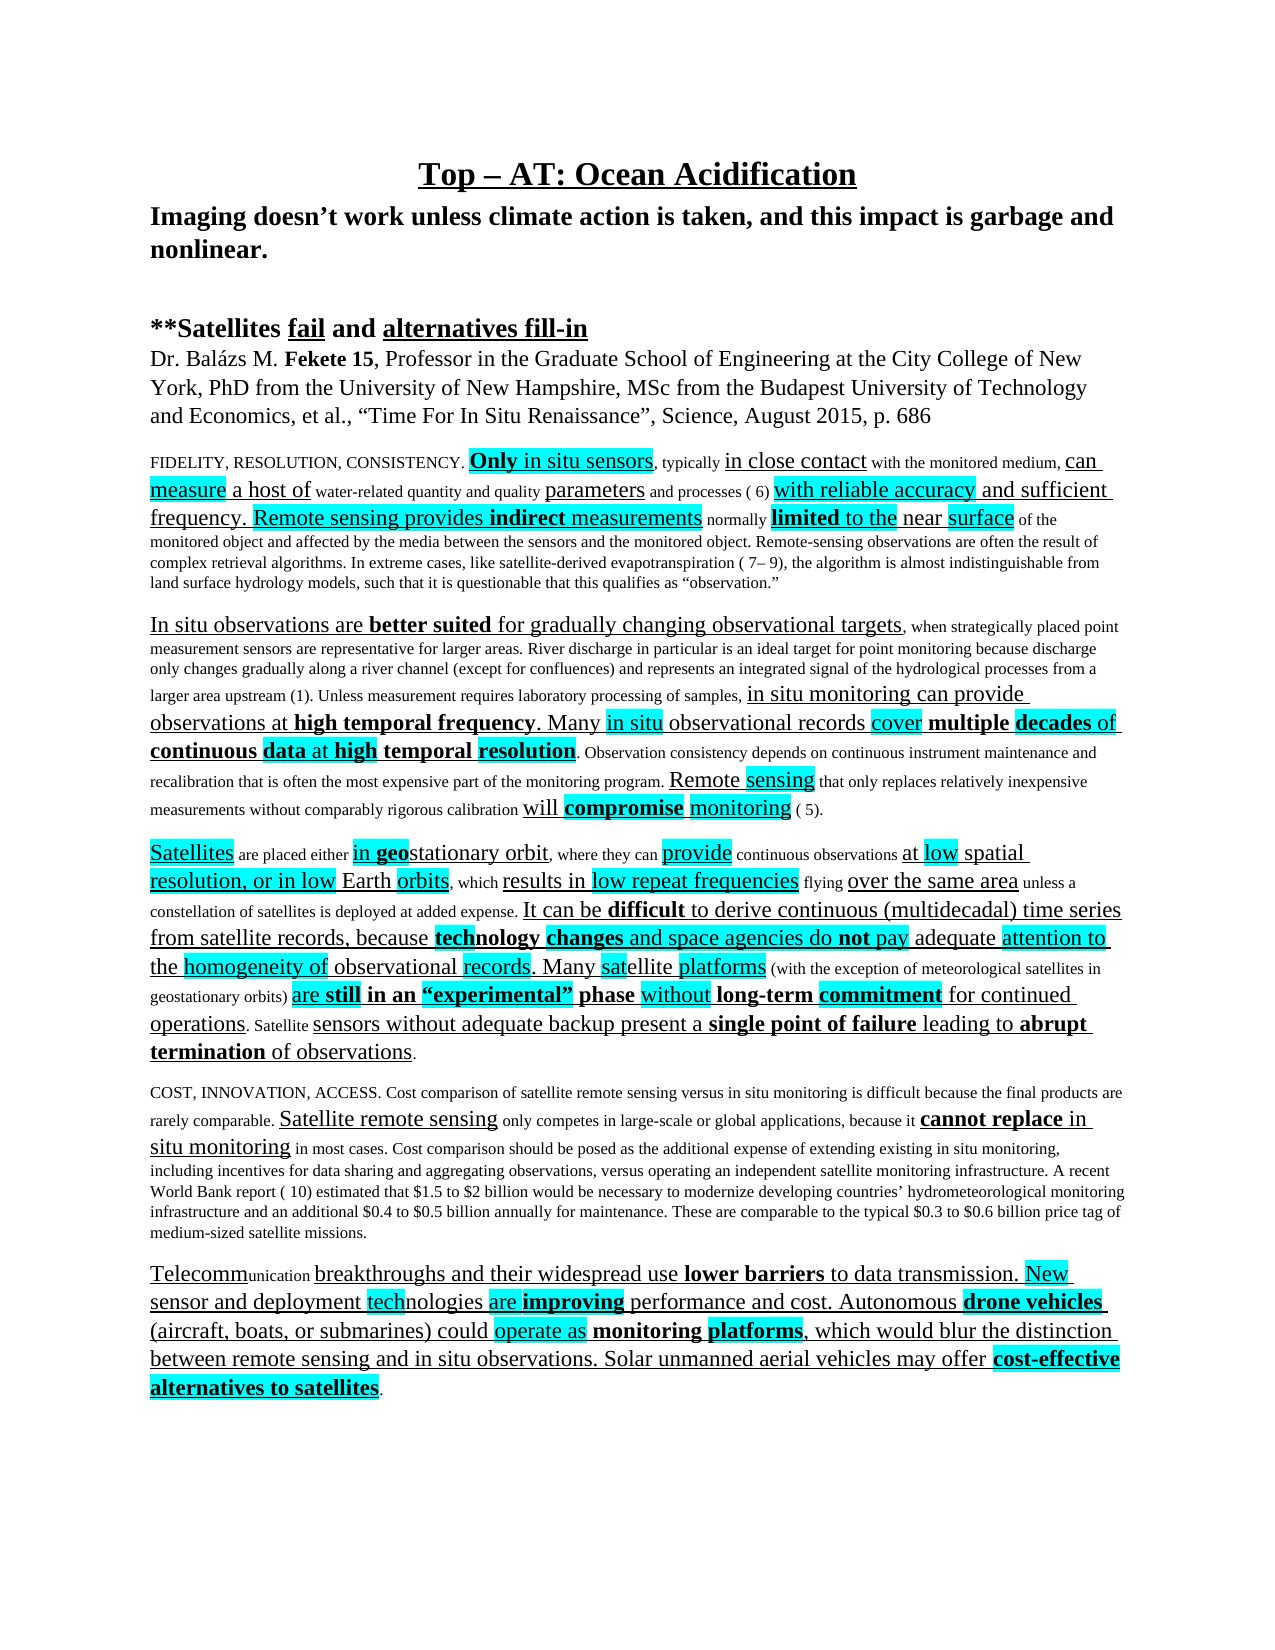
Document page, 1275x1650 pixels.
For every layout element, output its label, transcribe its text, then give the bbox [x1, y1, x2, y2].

text FIDELITY, RESOLUTION, CONSISTENCY. Only in situ sensors, typically in close contact with the monitored medium, can measure a host of water-related quantity and quality parameters and processes ( 6) with reliable accuracy and sufficient frequency. Remote sensing provides indirect measurements normally limited to the near surface of the monitored object and affected by the media between the sensors and the monitored object. Remote-sensing observations are often the result of complex retrieval algorithms. In extreme cases, like satellite-derived evapotranspiration ( 7– 9), the algorithm is almost indistinguishable from land surface hydrology models, such that it is questionable that this qualifies as “observation.” [150, 447, 1125, 592]
text Satellites are placed either in geostationary orbit, where they can provide continuous observations at low spatial resolution, or in low Earth orbits, which results in low repeat frequencies flying over the same area unless a constellation of satellites is deployed at added expense. It can be difficult to derive continuous (multidecadal) time series from satellite records, because technology changes and space agencies do not pay adequate attention to the homogeneity of observational records. Many satellite platforms (with the exception of meteorological satellites in geostationary orbits) are still in an “experimental” phase without long-term commitment for continued operations. Satellite sensors without adequate backup present a single point of failure leading to abrupt termination of observations. [150, 839, 1125, 1064]
text Telecommunication breakthroughs and their widespread use lower barriers to data transmission. New sensor and deployment technologies are improving performance and cost. Autonomous drone vehicles (aircraft, boats, or submarines) could operate as monitoring platforms, which would blur the distinction between remote sensing and in situ observations. Solar unmanned aerial vehicles may offer cost-effective alternatives to satellites. [150, 1260, 1125, 1400]
text Dr. Balázs M. Fekete 15, Professor in the Graduate School of Engineering at the City College of New York, PhD from the University of New Hampshire, MSc from the Budapest University of Technology and Economics, et al., “Time For In Situ Renaissance”, Science, August 2015, p. 686 [150, 345, 1125, 429]
subtitle **Satellites fail and alternatives fill-in [150, 312, 1125, 343]
subtitle Imaging doesn’t work unless climate action is taken, and this impact is garbage and nonlinear. [150, 200, 1125, 264]
subtitle Top – AT: Ocean Acidification [150, 154, 1125, 192]
text COST, INNOVATION, ACCESS. Cost comparison of satellite remote sensing versus in situ monitoring is difficult because the final products are rarely comparable. Satellite remote sensing only competes in large-scale or global applications, because it cannot replace in situ monitoring in most cases. Cost comparison should be posed as the additional expense of extending existing in situ monitoring, including incentives for data sharing and aggregating observations, versus operating an independent satellite monitoring infrastructure. A recent World Bank report ( 10) estimated that $1.5 to $2 billion would be necessary to modernize developing countries’ hydrometeorological monitoring infrastructure and an additional $0.4 to $0.5 billion annually for maintenance. These are comparable to the typical $0.3 to $0.6 billion price tag of medium-sized satellite missions. [150, 1083, 1125, 1242]
text In situ observations are better suited for gradually changing observational targets, when strategically placed point measurement sensors are representative for larger areas. River discharge in particular is an ideal target for point monitoring because discharge only changes gradually along a river channel (except for confluences) and represents an integrated signal of the hydrological processes from a larger area upstream (1). Unless measurement requires laboratory processing of samples, in situ monitoring can provide observations at high temporal frequency. Many in situ observational records cover multiple decades of continuous data at high temporal resolution. Observation consistency depends on continuous instrument maintenance and recalibration that is often the most expensive part of the monitoring program. Remote sensing that only replaces relatively inexpensive measurements without comparably rigorous calibration will compromise monitoring ( 5). [150, 611, 1125, 820]
